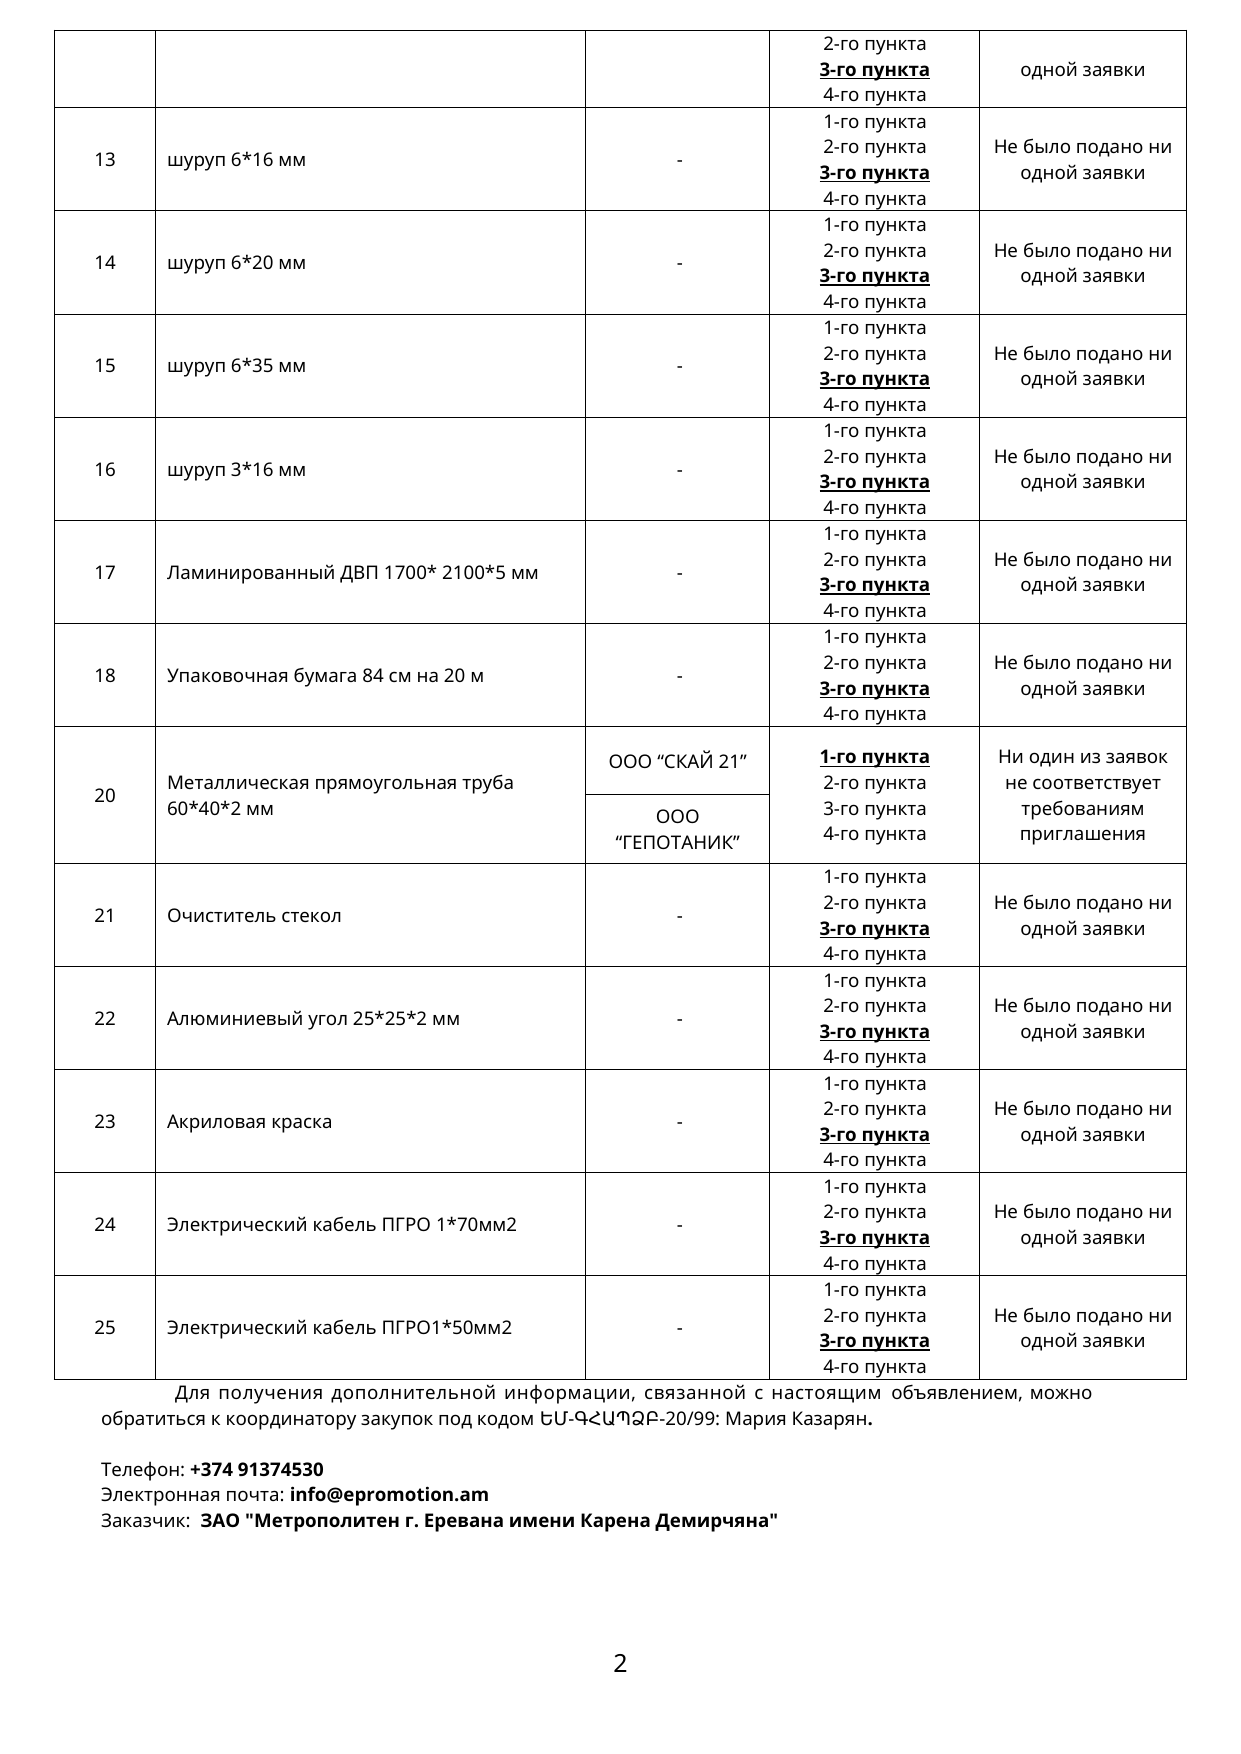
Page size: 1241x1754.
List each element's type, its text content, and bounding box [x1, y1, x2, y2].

table_cell 1-го пункта 2-го пункта 3-го пункта 4-го пункта [770, 967, 979, 1069]
table_cell - [586, 108, 769, 210]
table_cell 1-го пункта 2-го пункта 3-го пункта 4-го пункта [770, 521, 979, 623]
text Электронная почта: info@epromotion.am [101, 1482, 1092, 1507]
table_cell 18 [55, 624, 155, 726]
table_cell 22 [55, 967, 155, 1069]
table_cell шуруп 6*16 мм [156, 108, 585, 210]
table_cell 15 [55, 315, 155, 417]
text Заказчик: ЗАО "Метрополитен г. Еревана имени Карена Демирчяна" [101, 1507, 1092, 1533]
table_cell - [586, 864, 769, 966]
table_cell Акриловая краска [156, 1070, 585, 1172]
table_cell шуруп 6*35 мм [156, 315, 585, 417]
table_cell Не было подано ни одной заявки [980, 521, 1186, 623]
table_cell Не было подано ни одной заявки [980, 624, 1186, 726]
table_cell - [586, 315, 769, 417]
table_cell 1-го пункта 2-го пункта 3-го пункта 4-го пункта [770, 315, 979, 417]
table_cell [770, 31, 979, 107]
table_cell 13 [55, 108, 155, 210]
text Телефон: +374 91374530 [101, 1456, 1092, 1482]
table_cell 1-го пункта 2-го пункта 3-го пункта 4-го пункта [770, 418, 979, 520]
table_cell - [586, 31, 769, 107]
table_cell ООО “ГЕПОТАНИК” [586, 795, 769, 863]
table_cell Очиститель стекол [156, 864, 585, 966]
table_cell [770, 108, 979, 210]
table_cell 16 [55, 418, 155, 520]
table_cell 1-го пункта 2-го пункта 3-го пункта 4-го пункта [770, 864, 979, 966]
table_cell - [586, 624, 769, 726]
table_cell 17 [55, 521, 155, 623]
text Для получения дополнительной информации, связанной с настоящим объявлением, можно обратиться к координатору закупок под кодом ԵՄ-ԳՀԱՊՁԲ-20/99: Мария Казарян. [101, 1380, 1092, 1431]
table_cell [156, 31, 585, 107]
table_cell Не было подано ни одной заявки [980, 418, 1186, 520]
table_cell 1-го пункта 2-го пункта 3-го пункта 4-го пункта [770, 1173, 979, 1275]
table_cell Не было подано ни одной заявки [980, 967, 1186, 1069]
table_cell 23 [55, 1070, 155, 1172]
table_cell 12 [55, 31, 155, 107]
table_cell 25 [55, 1276, 155, 1378]
table_cell Ламинированный ДВП 1700* 2100*5 мм [156, 521, 585, 623]
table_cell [980, 108, 1186, 210]
table_cell Не было подано ни одной заявки [980, 211, 1186, 313]
table_cell - [586, 1276, 769, 1378]
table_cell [980, 31, 1186, 107]
table_cell 14 [55, 211, 155, 313]
table_cell шуруп 6*20 мм [156, 211, 585, 313]
table_cell Электрический кабель ПГРО1*50мм2 [156, 1276, 585, 1378]
table_cell Металлическая прямоугольная труба 60*40*2 мм [156, 727, 585, 863]
table_cell 1-го пункта 2-го пункта 3-го пункта 4-го пункта [770, 1070, 979, 1172]
table_cell Ни один из заявок не соответствует требованиям приглашения [980, 727, 1186, 863]
table_cell 1-го пункта 2-го пункта 3-го пункта 4-го пункта [770, 624, 979, 726]
table_cell 20 [55, 727, 155, 863]
table_cell 24 [55, 1173, 155, 1275]
table_cell - [586, 418, 769, 520]
table_cell Не было подано ни одной заявки [980, 1276, 1186, 1378]
table_cell - [586, 211, 769, 313]
table_cell - [586, 967, 769, 1069]
table_cell - [586, 521, 769, 623]
table_cell Не было подано ни одной заявки [980, 315, 1186, 417]
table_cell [770, 211, 979, 313]
table_cell Не было подано ни одной заявки [980, 864, 1186, 966]
table_cell - [586, 1173, 769, 1275]
table_cell Электрический кабель ПГРО 1*70мм2 [156, 1173, 585, 1275]
table_cell ООО “СКАЙ 21” [586, 727, 769, 794]
table_cell Не было подано ни одной заявки [980, 1070, 1186, 1172]
table_cell - [586, 1070, 769, 1172]
table_cell Алюминиевый угол 25*25*2 мм [156, 967, 585, 1069]
table_cell Не было подано ни одной заявки [980, 1173, 1186, 1275]
table_cell Упаковочная бумага 84 см на 20 м [156, 624, 585, 726]
table_cell 1-го пункта 2-го пункта 3-го пункта 4-го пункта [770, 727, 979, 863]
table_cell 1-го пункта 2-го пункта 3-го пункта 4-го пункта [770, 1276, 979, 1378]
table_cell шуруп 3*16 мм [156, 418, 585, 520]
table_cell 21 [55, 864, 155, 966]
